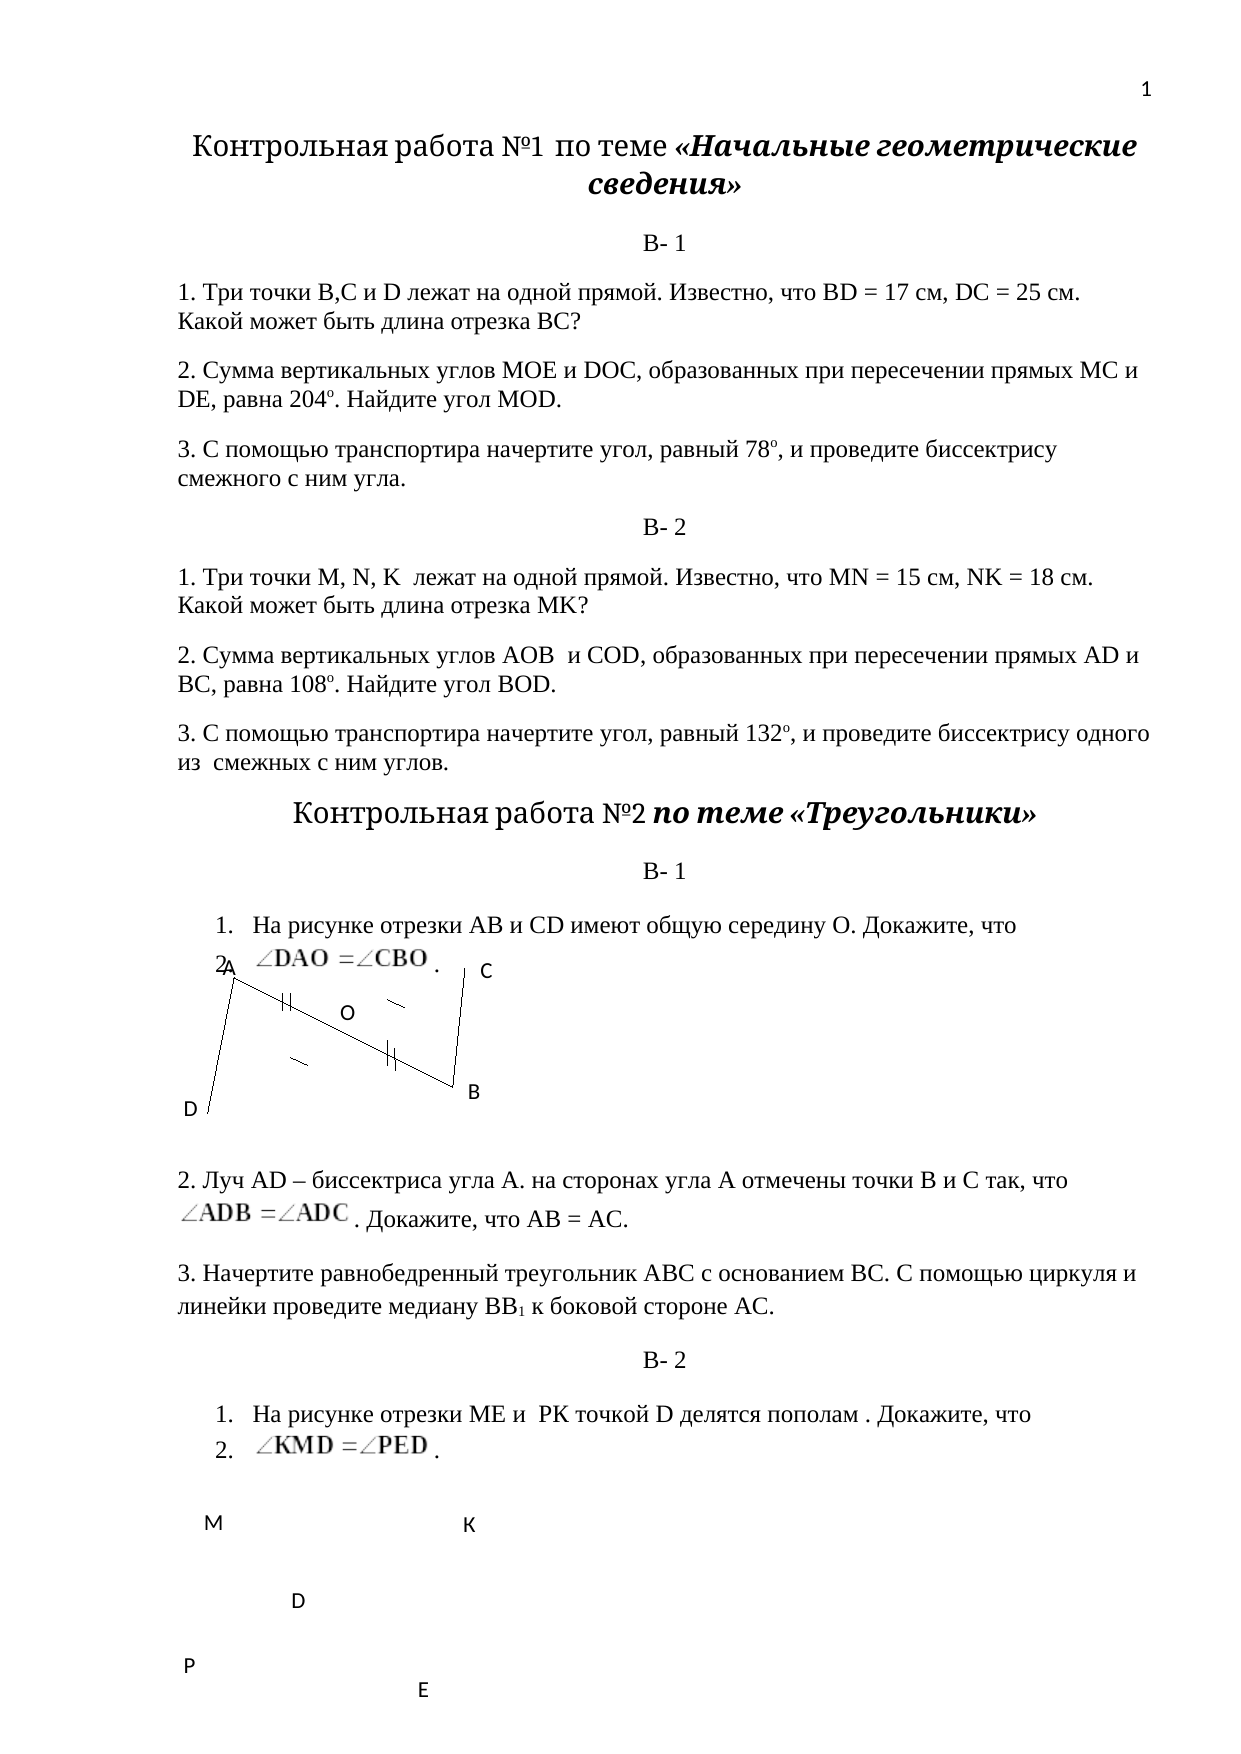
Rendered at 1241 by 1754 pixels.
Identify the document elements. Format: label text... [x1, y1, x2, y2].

text В- 1 [177, 856, 1152, 885]
text 3. С помощью транспортира начертите угол, равный 78о, и проведите биссектрису смежного с ним угла. [177, 434, 1152, 491]
text 2. Луч АD – биссектриса угла А. на сторонах угла А отмечены точки В и С так, что . Докажите, что АВ = АС. [177, 1165, 1152, 1233]
text 3. С помощью транспортира начертите угол, равный 132о, и проведите биссектрису одного из смежных с ним углов. [177, 718, 1152, 776]
text 2. Сумма вертикальных углов AOB и COD, образованных при пересечении прямых AD и BC, равна 108о. Найдите угол BОD. [177, 640, 1152, 698]
list . [215, 943, 1152, 978]
text Контрольная работа №2 по теме «Треугольники» [177, 797, 1152, 830]
text В- 1 [177, 228, 1152, 256]
text 3. Начертите равнобедренный треугольник АВС с основанием ВС. С помощью циркуля и линейки проведите медиану ВВ1 к боковой стороне АС. [177, 1258, 1152, 1320]
list На рисунке отрезки МЕ и РК точкой D делятся пополам . Докажите, что [215, 1399, 1152, 1427]
text 1. Три точки M, N, K лежат на одной прямой. Известно, что MN = 15 см, NK = 18 см. Какой может быть длина отрезка MK? [177, 562, 1152, 619]
text В- 2 [177, 512, 1152, 541]
text 1. Три точки В,С и D лежат на одной прямой. Известно, что ВD = 17 см, DС = 25 см. Какой может быть длина отрезка ВС? [177, 277, 1152, 335]
text В- 2 [177, 1345, 1152, 1374]
text Контрольная работа №1 по теме «Начальные геометрические сведения» [177, 130, 1152, 202]
list . [215, 1432, 1152, 1464]
list На рисунке отрезки АВ и СD имеют общую середину О. Докажите, что [215, 910, 1152, 939]
text 2. Сумма вертикальных углов МОЕ и DОС, образованных при пересечении прямых МС и DЕ, равна 204о. Найдите угол МОD. [177, 356, 1152, 413]
